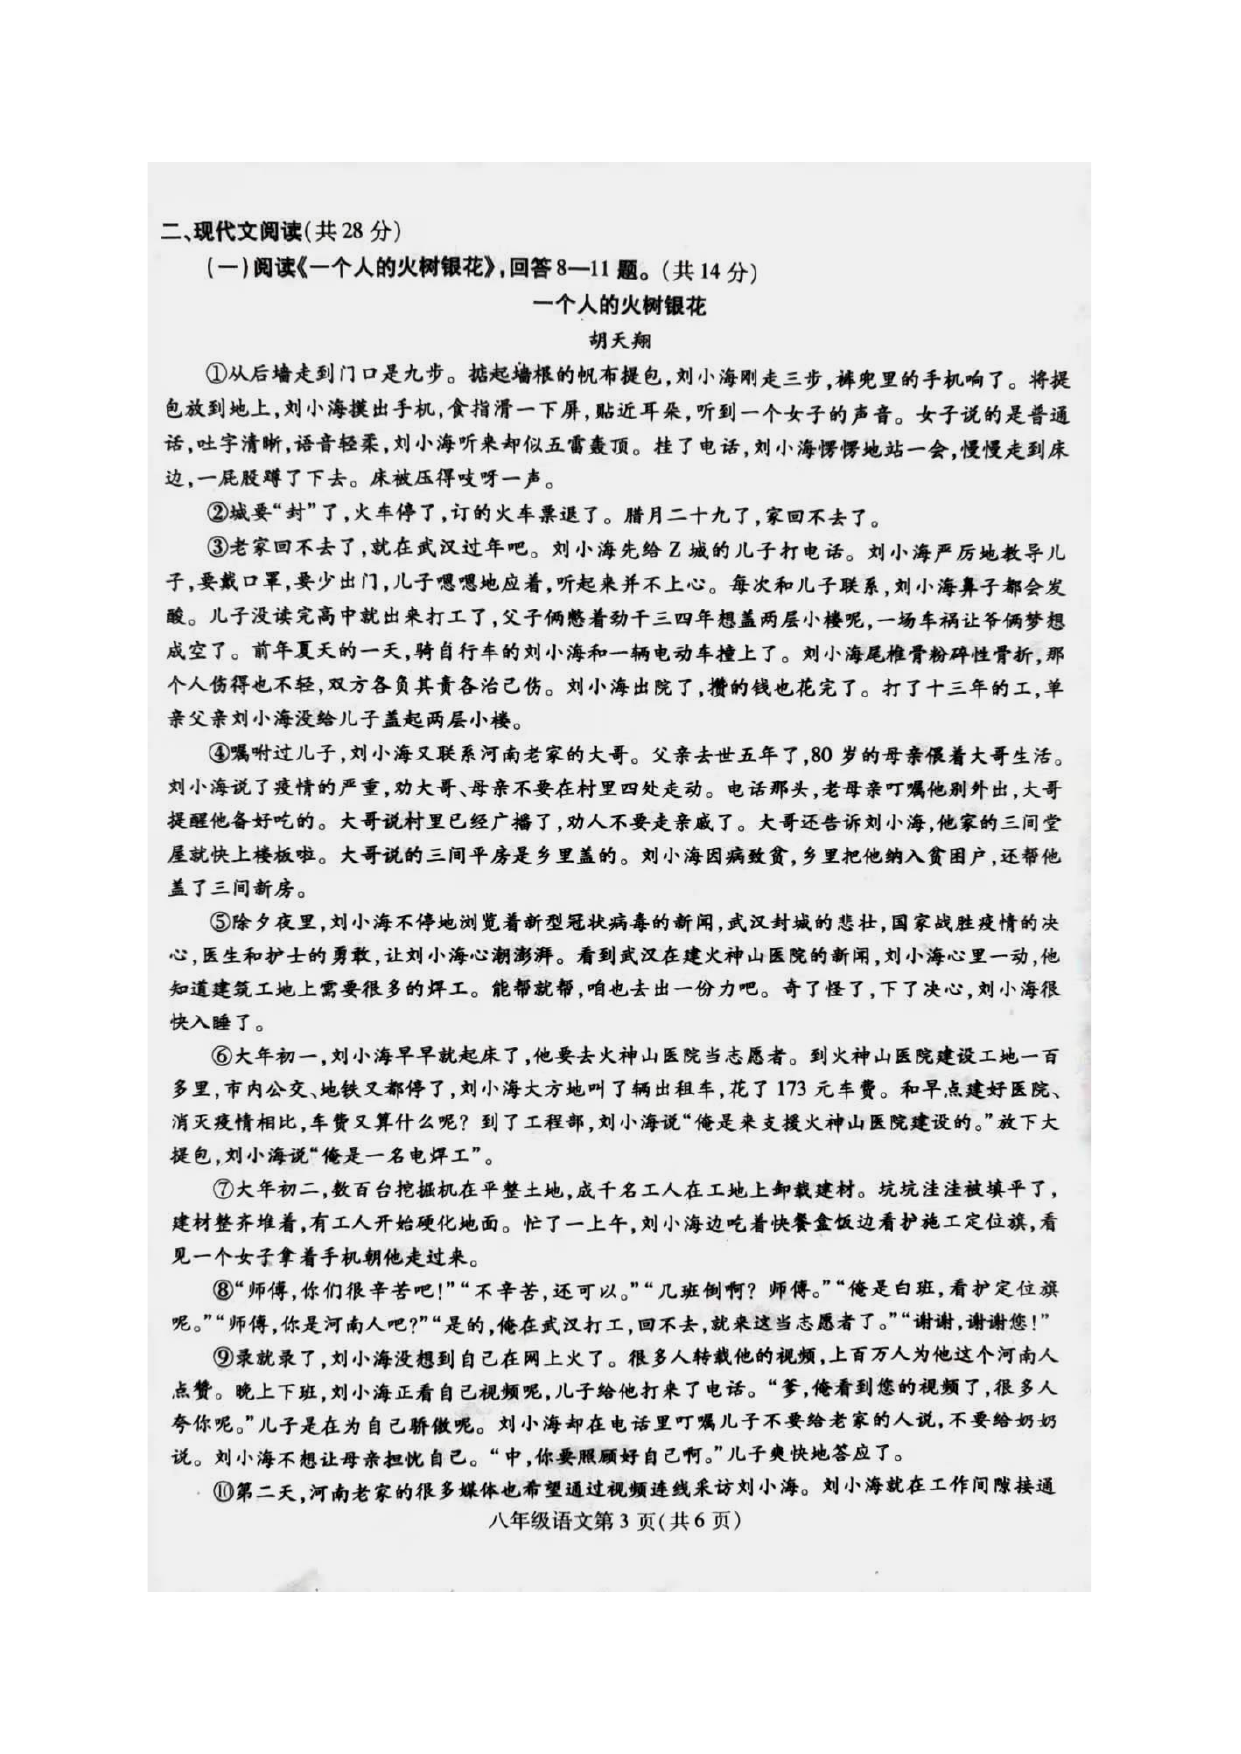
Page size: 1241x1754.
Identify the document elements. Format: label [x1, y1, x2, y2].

picture [147, 162, 1092, 1592]
